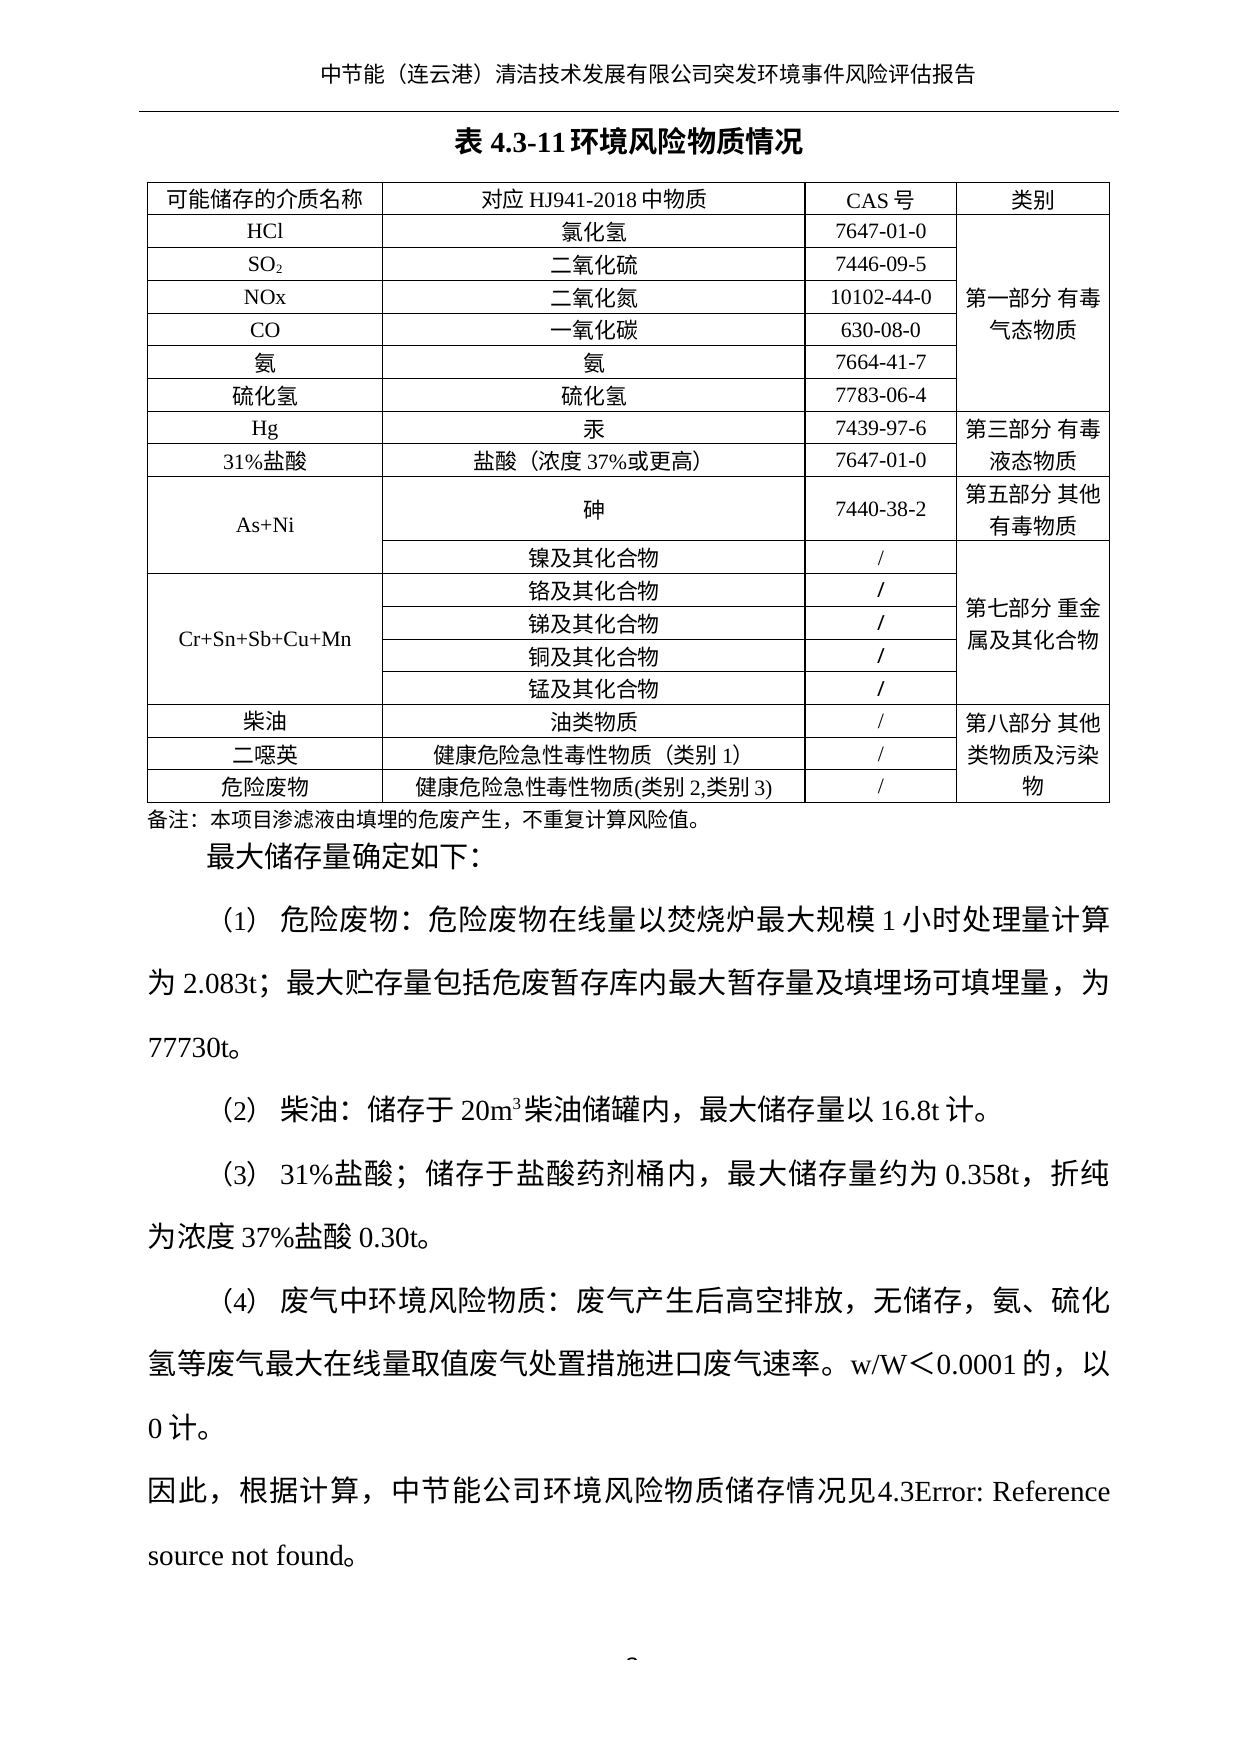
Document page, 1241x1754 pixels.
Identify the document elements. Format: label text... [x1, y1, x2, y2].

table_cell / [806, 541, 956, 573]
list 废气中环境风险物质：废气产生后高空排放，无储存，氨、硫化氢等废气最大在线量取值废气处置措施进口废气速率。w/W＜0.0001的，以0计。 [148, 1277, 1110, 1446]
table_cell / [806, 574, 956, 606]
table_cell 硫化氢 [148, 379, 382, 411]
table_cell / [806, 672, 956, 704]
table_cell 第五部分 其他有毒物质 [957, 477, 1109, 540]
table_cell 10102-44-0 [806, 281, 956, 312]
table_header 类别 [957, 183, 1109, 214]
table_cell / [806, 705, 956, 737]
table_cell CO [148, 314, 382, 345]
table_cell 7647-01-0 [806, 215, 956, 247]
table_cell 铬及其化合物 [383, 574, 804, 606]
table_cell 7439-97-6 [806, 412, 956, 443]
table_cell 第七部分 重金属及其化合物 [957, 541, 1109, 704]
table_cell 二噁英 [148, 738, 382, 769]
table_cell 一氧化碳 [383, 314, 804, 345]
table_cell 7664-41-7 [806, 346, 956, 378]
table_cell 盐酸（浓度37%或更高） [383, 444, 804, 476]
table_cell 镍及其化合物 [383, 541, 804, 573]
table_cell 7783-06-4 [806, 379, 956, 411]
table_cell / [806, 607, 956, 638]
table_cell / [806, 640, 956, 671]
table_cell 氨 [148, 346, 382, 378]
list 柴油：储存于20m3柴油储罐内，最大储存量以16.8t计。 [148, 1087, 1110, 1129]
table_cell HCl [148, 215, 382, 247]
table_cell 硫化氢 [383, 379, 804, 411]
table_cell 7446-09-5 [806, 248, 956, 280]
table_cell 7647-01-0 [806, 444, 956, 476]
table_cell 二氧化硫 [383, 248, 804, 280]
table_cell As+Ni [148, 477, 382, 573]
table_cell 二氧化氮 [383, 281, 804, 312]
text 最大储存量确定如下： [148, 833, 1110, 876]
table_cell 柴油 [148, 705, 382, 737]
table_cell Hg [148, 412, 382, 443]
table_cell 锑及其化合物 [383, 607, 804, 638]
table_cell 7440-38-2 [806, 477, 956, 540]
table_cell / [806, 770, 956, 802]
table_header CAS号 [806, 183, 956, 214]
table_cell 630-08-0 [806, 314, 956, 345]
table_cell 油类物质 [383, 705, 804, 737]
table_cell 氨 [383, 346, 804, 378]
text 备注：本项目渗滤液由填埋的危废产生，不重复计算风险值。 [148, 803, 1110, 833]
table_cell 铜及其化合物 [383, 640, 804, 671]
table_cell Cr+Sn+Sb+Cu+Mn [148, 574, 382, 704]
table_cell 汞 [383, 412, 804, 443]
table_cell 锰及其化合物 [383, 672, 804, 704]
table_cell 健康危险急性毒性物质(类别2,类别3) [383, 770, 804, 802]
list 31%盐酸；储存于盐酸药剂桶内，最大储存量约为0.358t，折纯为浓度37%盐酸0.30t。 [148, 1150, 1110, 1256]
table_cell 第一部分 有毒气态物质 [957, 215, 1109, 411]
table_header 对应HJ941-2018中物质 [383, 183, 804, 214]
table_cell 第八部分 其他类物质及污染物 [957, 705, 1109, 802]
table_cell 氯化氢 [383, 215, 804, 247]
table_cell 第三部分 有毒液态物质 [957, 412, 1109, 476]
table_cell NOx [148, 281, 382, 312]
table_cell / [806, 738, 956, 769]
list 危险废物：危险废物在线量以焚烧炉最大规模1小时处理量计算为2.083t；最大贮存量包括危废暂存库内最大暂存量及填埋场可填埋量，为77730t。 [148, 897, 1110, 1066]
table_cell 砷 [383, 477, 804, 540]
table_cell 危险废物 [148, 770, 382, 802]
table_cell 31%盐酸 [148, 444, 382, 476]
table_cell SO2 [148, 248, 382, 280]
table_header 可能储存的介质名称 [148, 183, 382, 214]
table_cell 健康危险急性毒性物质（类别1） [383, 738, 804, 769]
